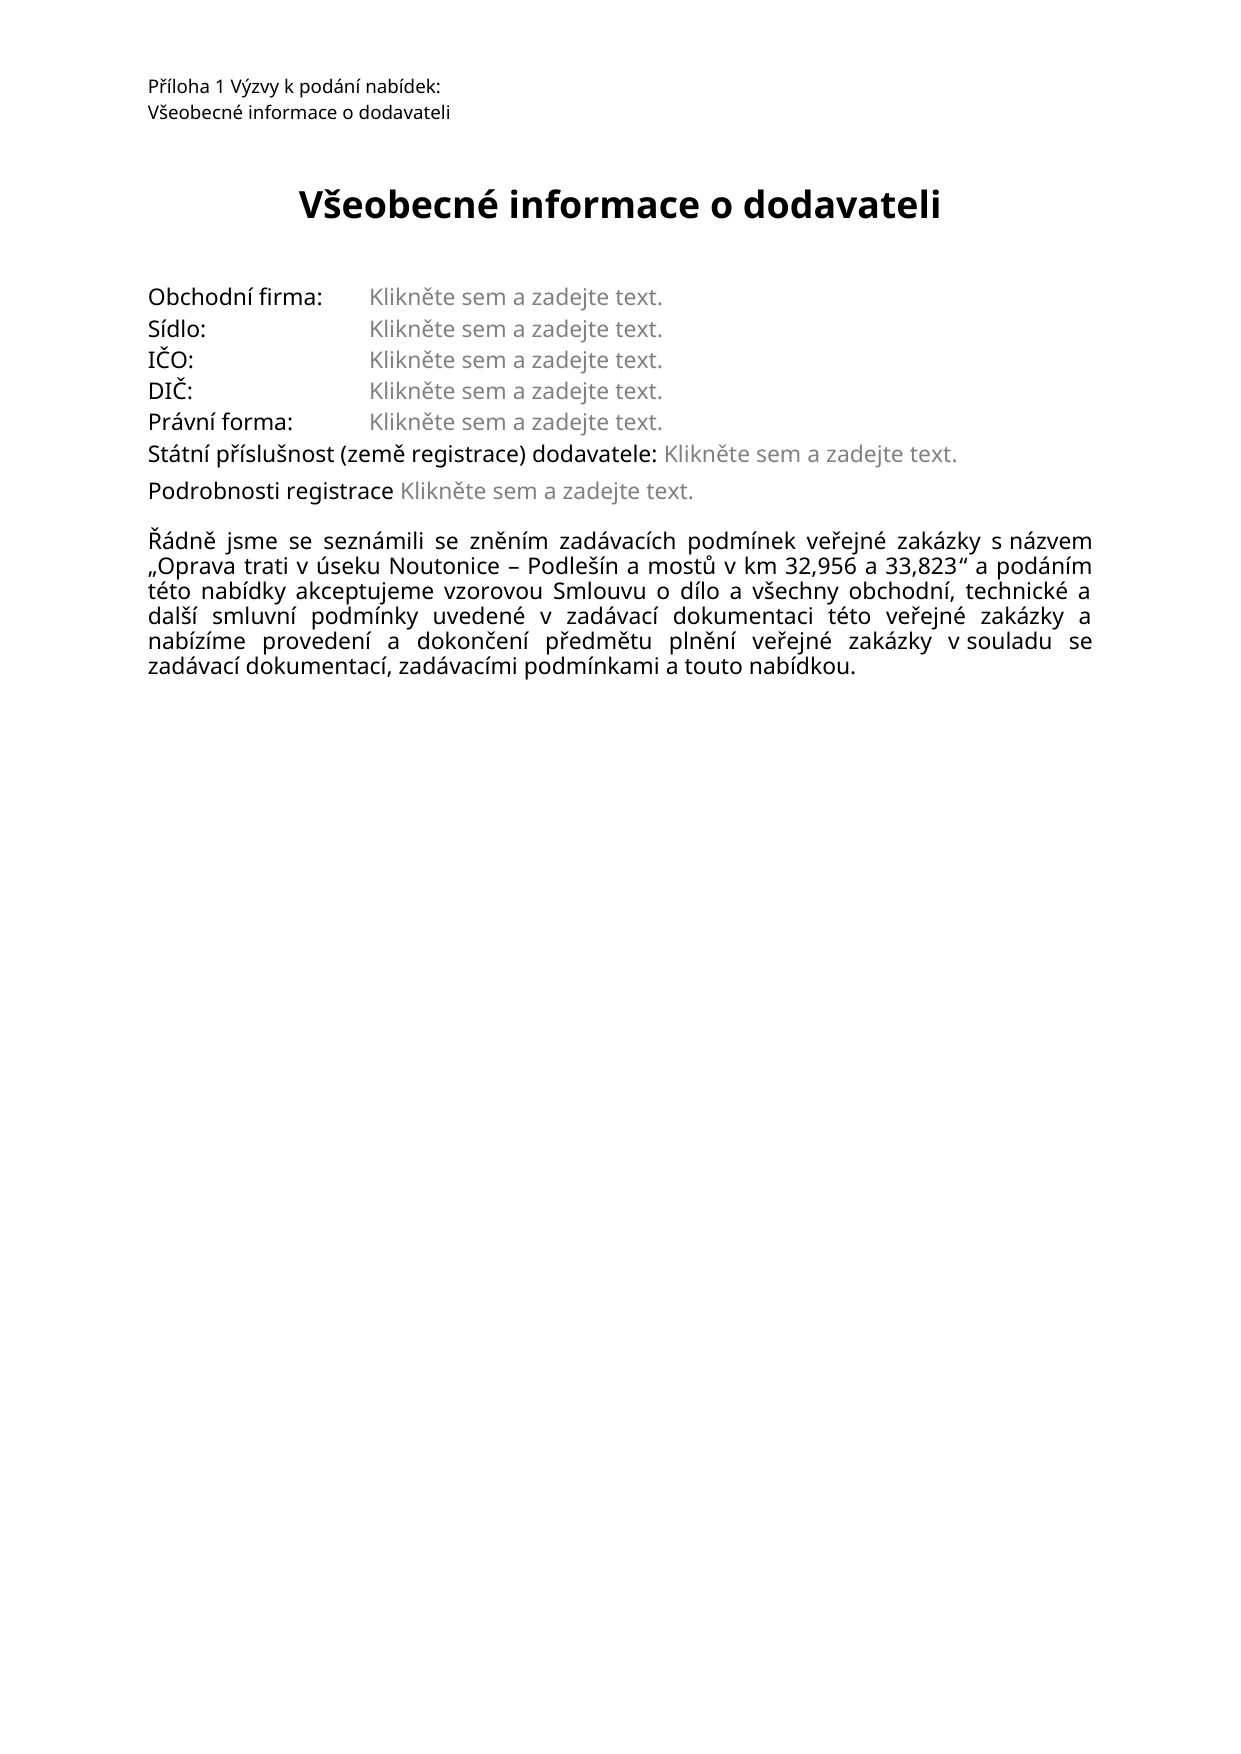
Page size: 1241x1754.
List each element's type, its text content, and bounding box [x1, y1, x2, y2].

text IČO: [148, 348, 1093, 373]
text Řádně jsme se seznámili se zněním zadávacích podmínek veřejné zakázky s názvem „Oprava trati v úseku Noutonice – Podlešín a mostů v km 32,956 a 33,823“ a podáním této nabídky akceptujeme vzorovou Smlouvu o dílo a všechny obchodní, technické a další smluvní podmínky uvedené v zadávací dokumentaci této veřejné zakázky a nabízíme provedení a dokončení předmětu plnění veřejné zakázky v souladu se zadávací dokumentací, zadávacími podmínkami a touto nabídkou. [148, 529, 1093, 679]
title Všeobecné informace o dodavateli [148, 178, 1093, 229]
text Podrobnosti registrace [148, 479, 1093, 504]
text Obchodní firma: [148, 286, 1093, 311]
text Právní forma: [148, 411, 1093, 436]
text Sídlo: [148, 317, 1093, 342]
text DIČ: [148, 379, 1093, 404]
text Státní příslušnost (země registrace) dodavatele: [148, 442, 1093, 467]
